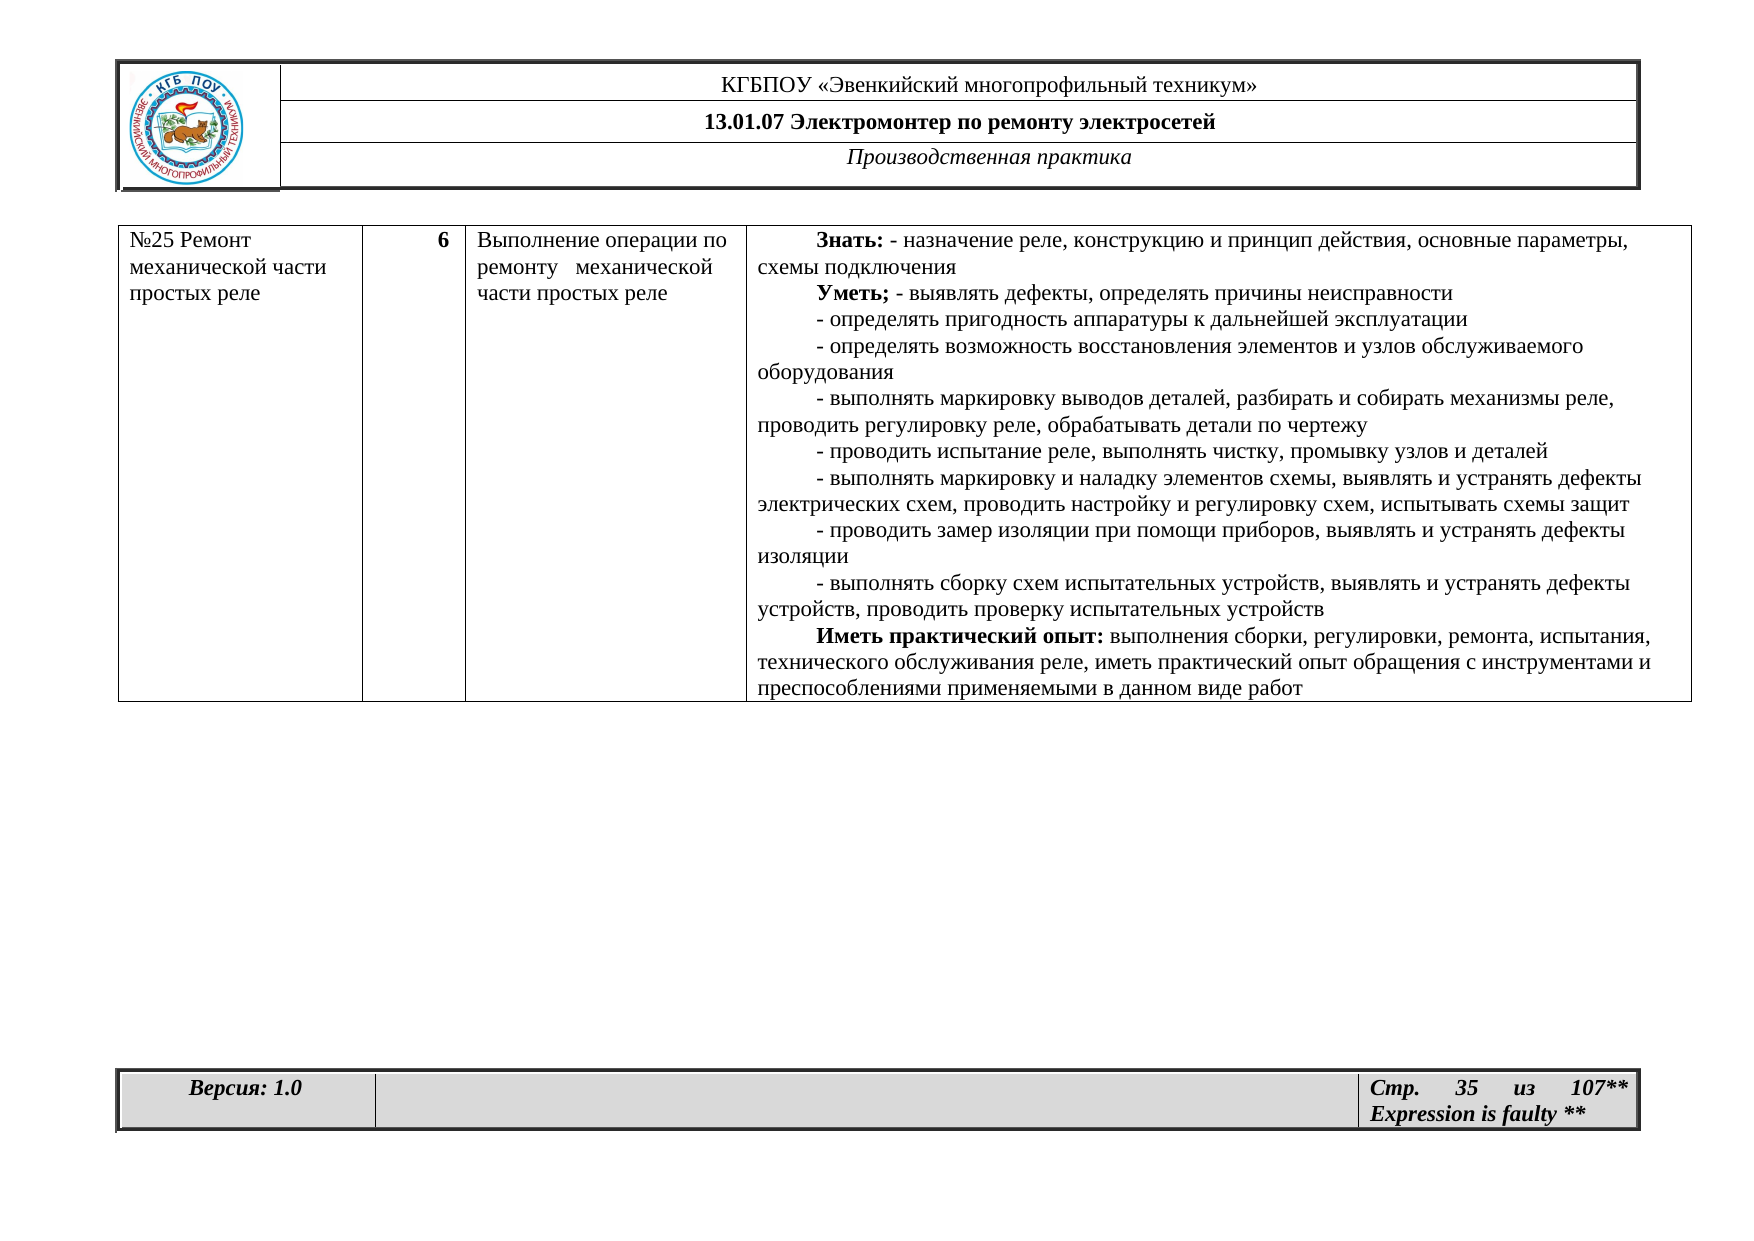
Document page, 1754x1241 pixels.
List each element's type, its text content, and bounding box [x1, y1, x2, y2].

table_cell №25 Ремонт механической части простых реле [119, 226, 362, 701]
table_cell Знать: - назначение реле, конструкцию и принцип действия, основные параметры, схемы подключения Уметь; - выявлять дефекты, определять причины неисправности - определять пригодность аппаратуры к дальнейшей эксплуатации - определять возможность восстановления элементов и узлов обслуживаемого оборудования - выполнять маркировку выводов деталей, разбирать и собирать механизмы реле, проводить регулировку реле, обрабатывать детали по чертежу - проводить испытание реле, выполнять чистку, промывку узлов и деталей - выполнять маркировку и наладку элементов схемы, выявлять и устранять дефекты электрических схем, проводить настройку и регулировку схем, испытывать схемы защит - проводить замер изоляции при помощи приборов, выявлять и устранять дефекты изоляции - выполнять сборку схем испытательных устройств, выявлять и устранять дефекты устройств, проводить проверку испытательных устройств Иметь практический опыт: выполнения сборки, регулировки, ремонта, испытания, технического обслуживания реле, иметь практический опыт обращения с инструментами и преспособлениями применяемыми в данном виде работ [747, 226, 1691, 701]
picture [129, 71, 244, 186]
table_cell Выполнение операции по ремонту механической части простых реле [466, 226, 746, 701]
table_cell 6 [363, 226, 465, 701]
picture [129, 71, 176, 119]
